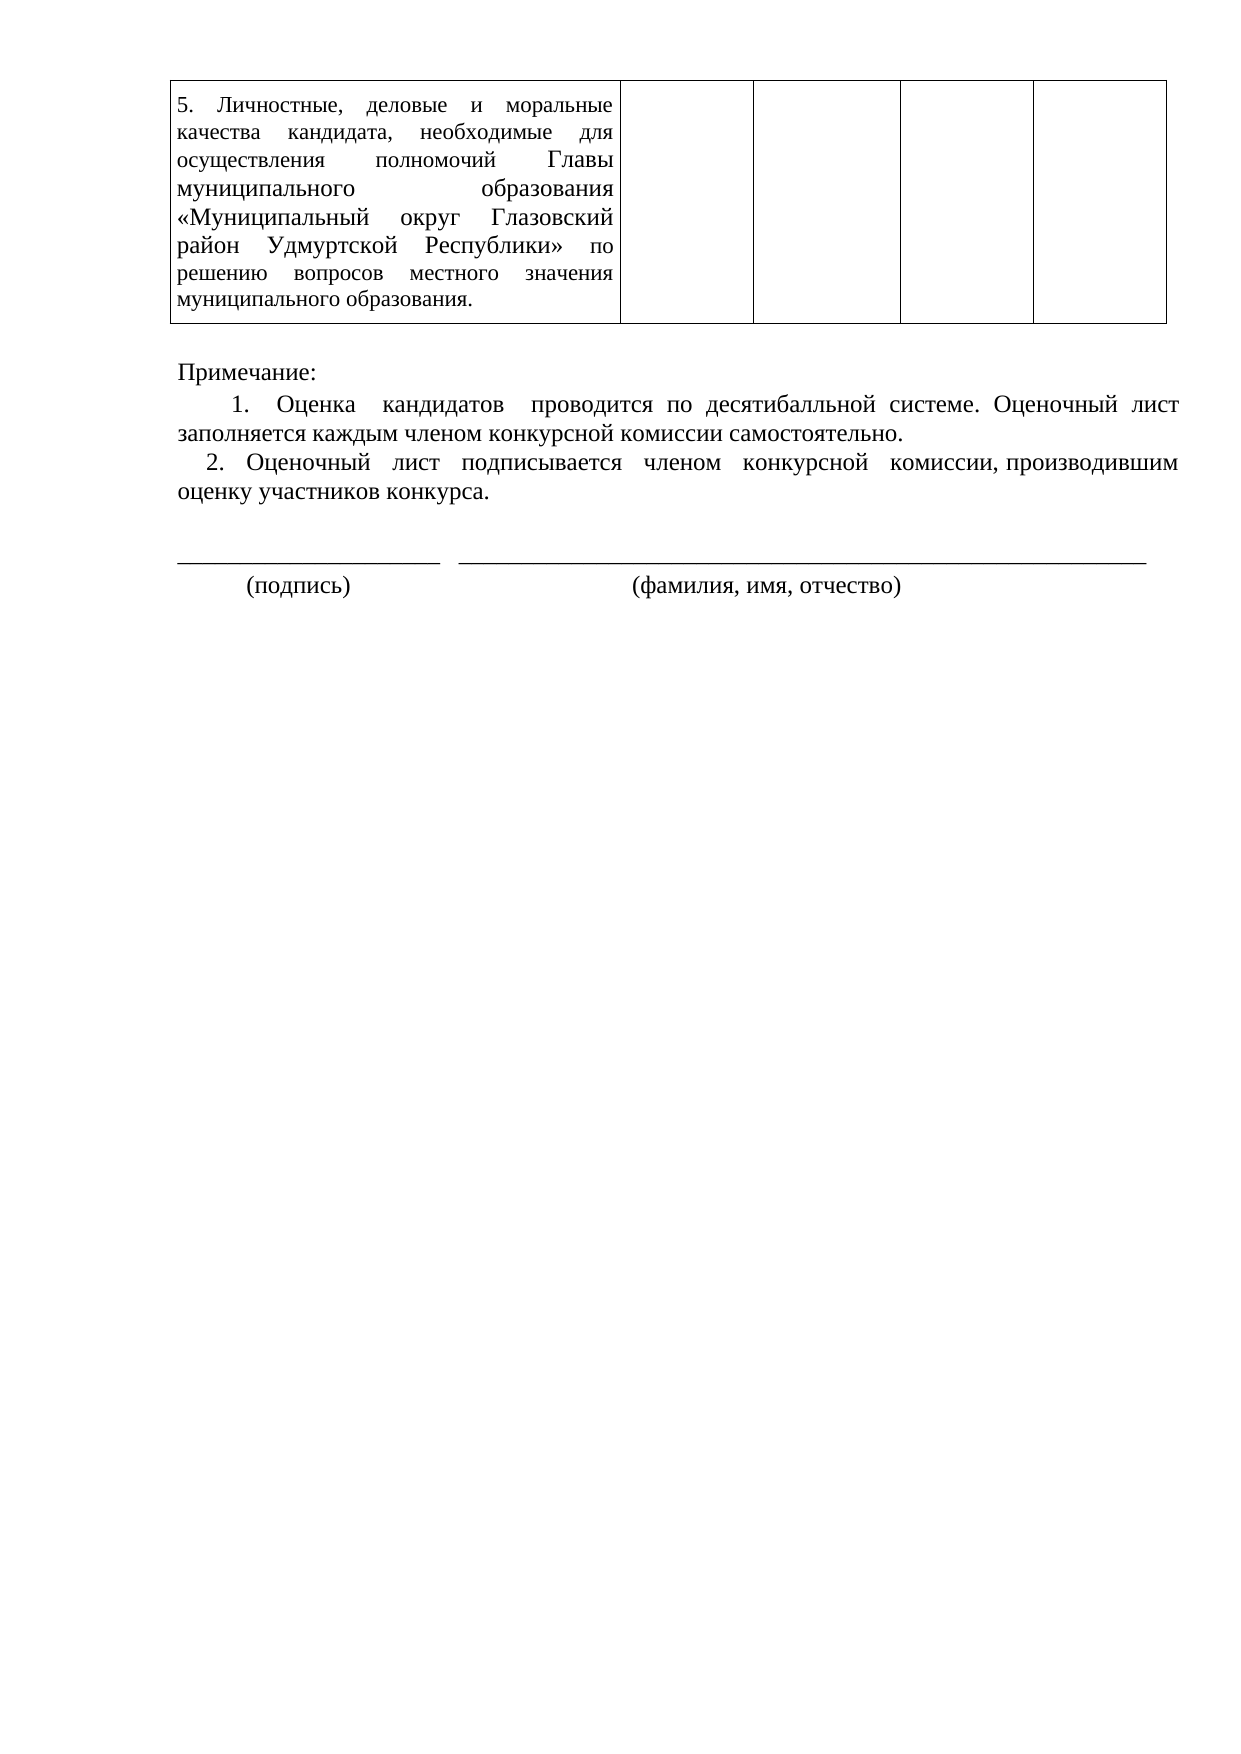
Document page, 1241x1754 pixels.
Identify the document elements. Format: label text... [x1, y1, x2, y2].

table_cell 5. Личностные, деловые и моральные качества кандидата, необходимые для осуществления полномочий Главы муниципального образования «Муниципальный округ Глазовский район Удмуртской Республики» по решению вопросов местного значения муниципального образования. [171, 81, 620, 322]
table_cell [901, 81, 1033, 322]
text (подпись) (фамилия, имя, отчество) [177, 571, 1181, 599]
text 1. Оценка кандидатов проводится по десятибалльной системе. Оценочный лист заполняется каждым членом конкурсной комиссии самостоятельно. [177, 389, 1181, 447]
table_cell [754, 81, 900, 322]
table_cell [621, 81, 753, 322]
table_cell [1034, 81, 1166, 322]
text Примечание: [177, 357, 1181, 385]
text 2. Оценочный лист подписывается членом конкурсной комиссии, производившим оценку участников конкурса. [177, 447, 1181, 504]
text _____________________ _______________________________________________________ [177, 538, 1181, 566]
